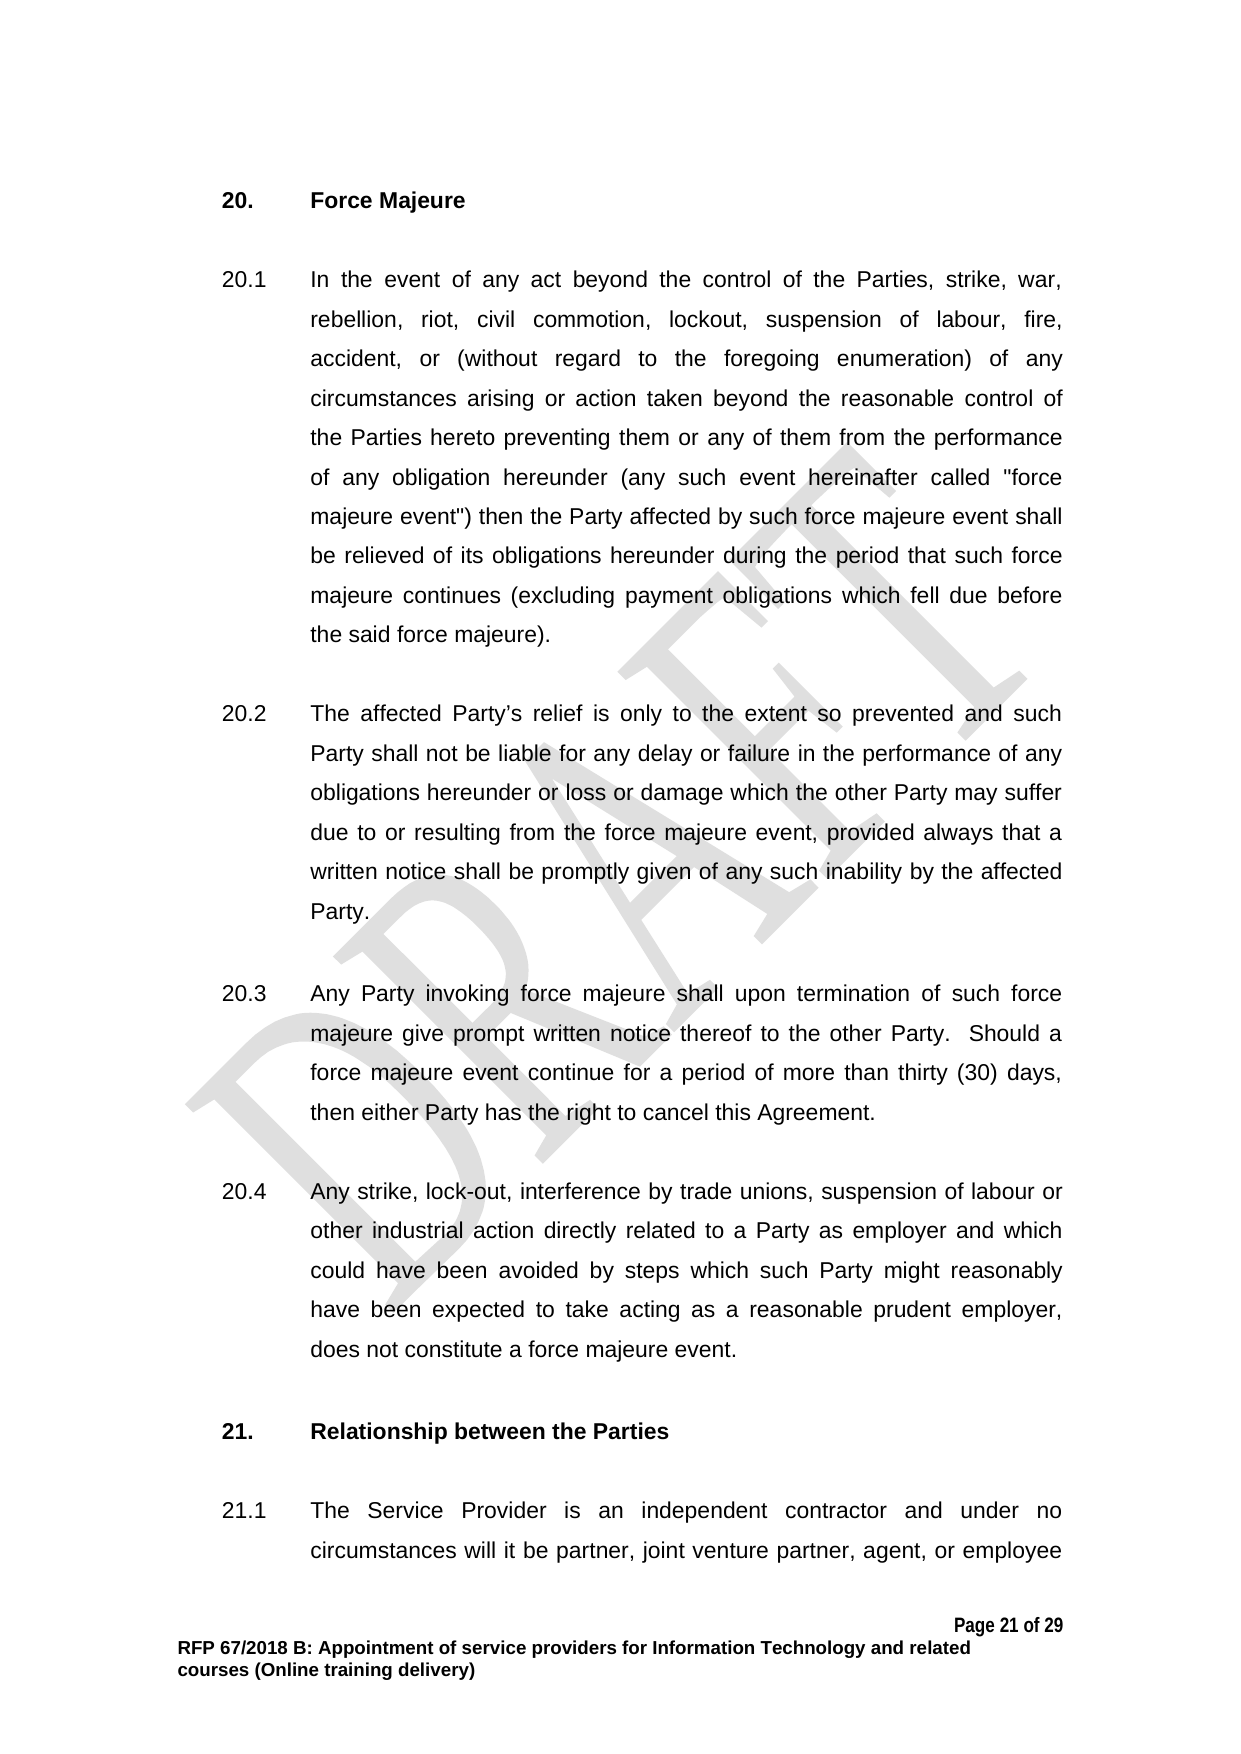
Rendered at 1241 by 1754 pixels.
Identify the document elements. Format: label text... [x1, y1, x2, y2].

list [222, 1497, 1063, 1563]
subtitle Relationship between the Parties [222, 1418, 1063, 1445]
list The affected Party’s relief is only to the extent so prevented and such Party shall not be liable for any delay or failure in the performance of any obligations hereunder or loss or damage which the other Party may suffer due to or resulting from the force majeure event, provided always that a written notice shall be promptly given of any such inability by the affected Party. [222, 700, 1063, 924]
subtitle Force Majeure [222, 187, 1063, 213]
list Any strike, lock-out, interference by trade unions, suspension of labour or other industrial action directly related to a Party as employer and which could have been avoided by steps which such Party might reasonably have been expected to take acting as a reasonable prudent employer, does not constitute a force majeure event. [222, 1178, 1063, 1362]
list In the event of any act beyond the control of the Parties, strike, war, rebellion, riot, civil commotion, lockout, suspension of labour, fire, accident, or (without regard to the foregoing enumeration) of any circumstances arising or action taken beyond the reasonable control of the Parties hereto preventing them or any of them from the performance of any obligation hereunder (any such event hereinafter called "force majeure event") then the Party affected by such force majeure event shall be relieved of its obligations hereunder during the period that such force majeure continues (excluding payment obligations which fell due before the said force majeure). [222, 266, 1063, 648]
list Any Party invoking force majeure shall upon termination of such force majeure give prompt written notice thereof to the other Party. Should a force majeure event continue for a period of more than thirty (30) days, then either Party has the right to cancel this Agreement. [222, 980, 1063, 1125]
